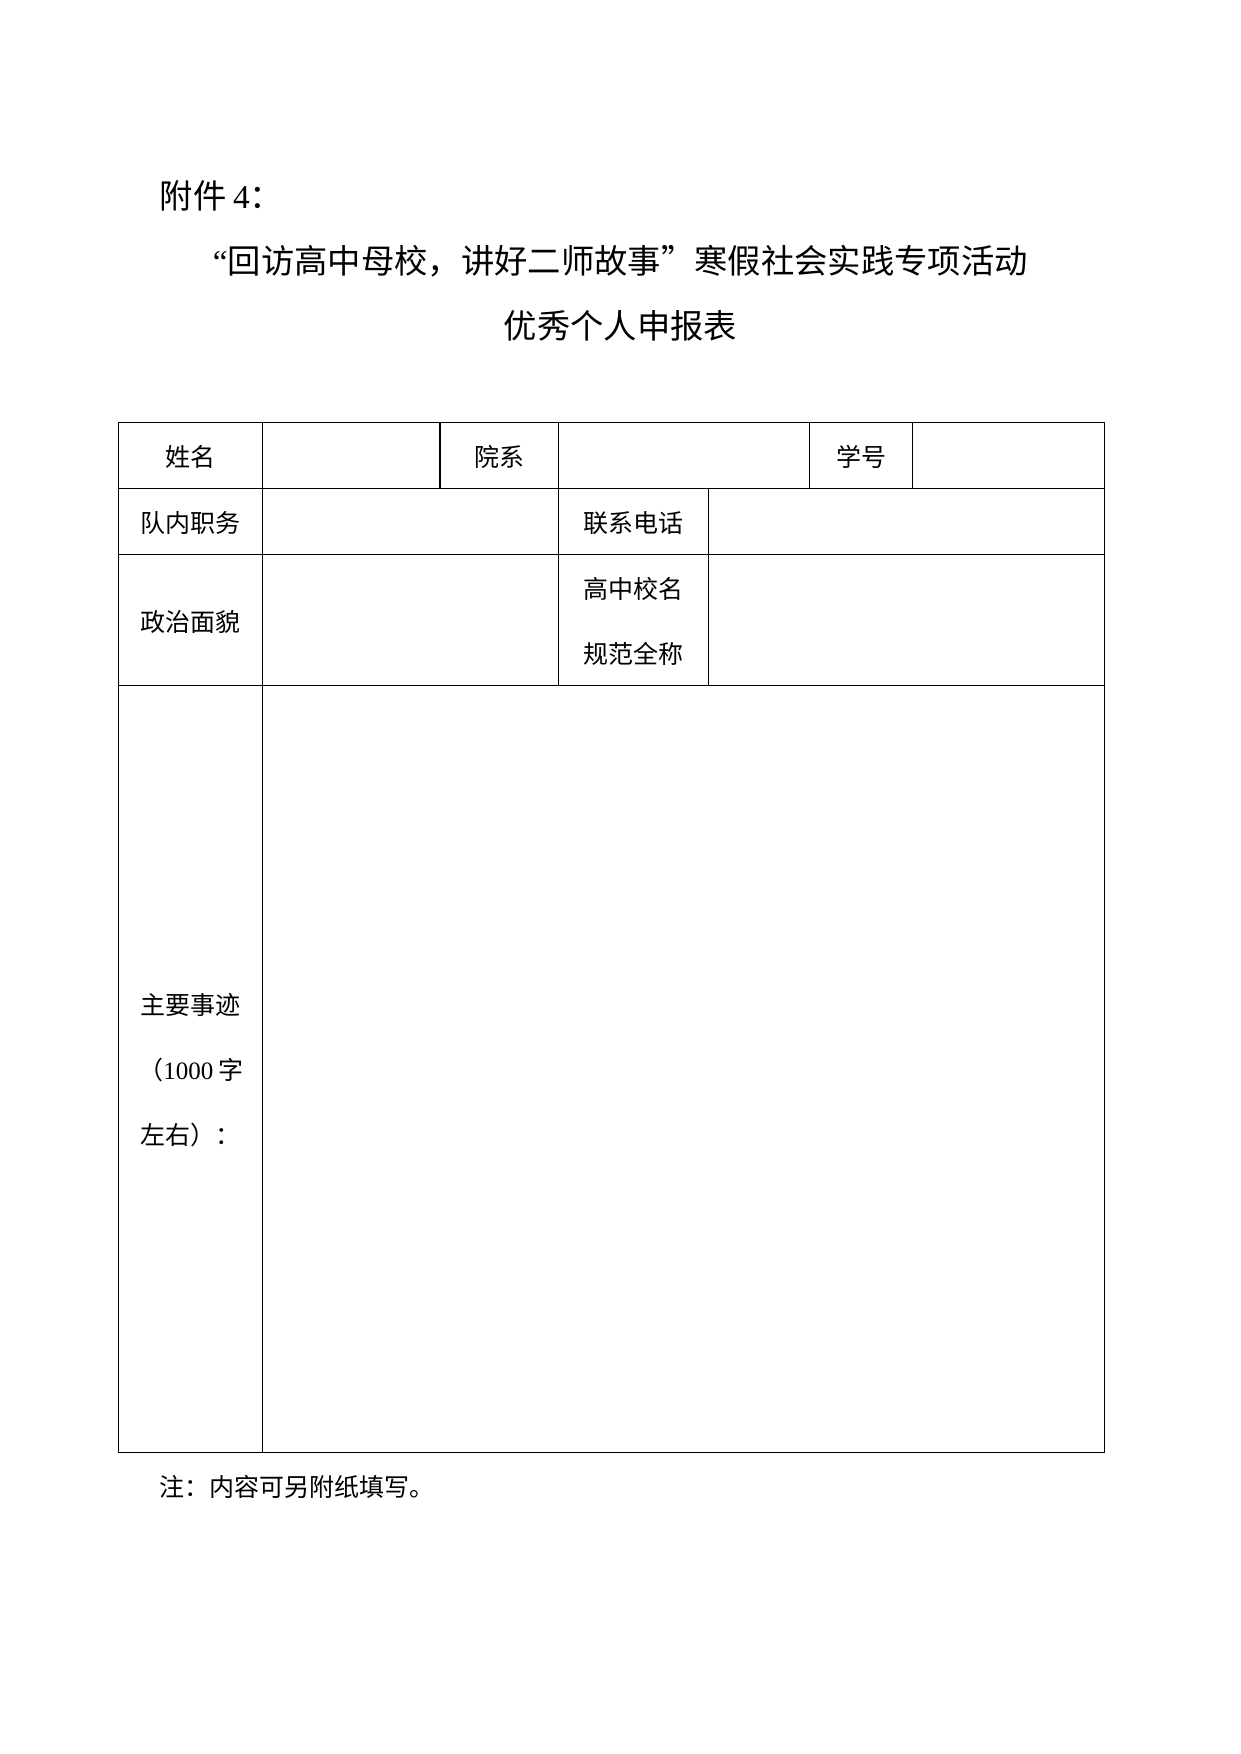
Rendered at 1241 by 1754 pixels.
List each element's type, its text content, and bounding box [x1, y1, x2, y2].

table_header [263, 423, 439, 488]
table_header 姓名 [119, 423, 262, 488]
table_header [913, 423, 1104, 488]
text 附件4： [159, 162, 1081, 227]
table_cell [263, 489, 558, 554]
text 优秀个人申报表 [159, 292, 1081, 357]
text 注：内容可另附纸填写。 [159, 1453, 1081, 1518]
table_header 院系 [441, 423, 558, 488]
table_cell 队内职务 [119, 489, 262, 554]
table_cell 高中校名 规范全称 [559, 555, 708, 685]
text “回访高中母校，讲好二师故事”寒假社会实践专项活动 [159, 227, 1081, 292]
table_cell 主要事迹（1000字左右）： [119, 686, 262, 1452]
table_cell 联系电话 [559, 489, 708, 554]
table_cell [709, 489, 1104, 554]
table_cell [263, 686, 1104, 1452]
table_header 学号 [810, 423, 912, 488]
table_cell [709, 555, 1104, 685]
table_cell 政治面貌 [119, 555, 262, 685]
table_cell [263, 555, 558, 685]
table_header [559, 423, 809, 488]
